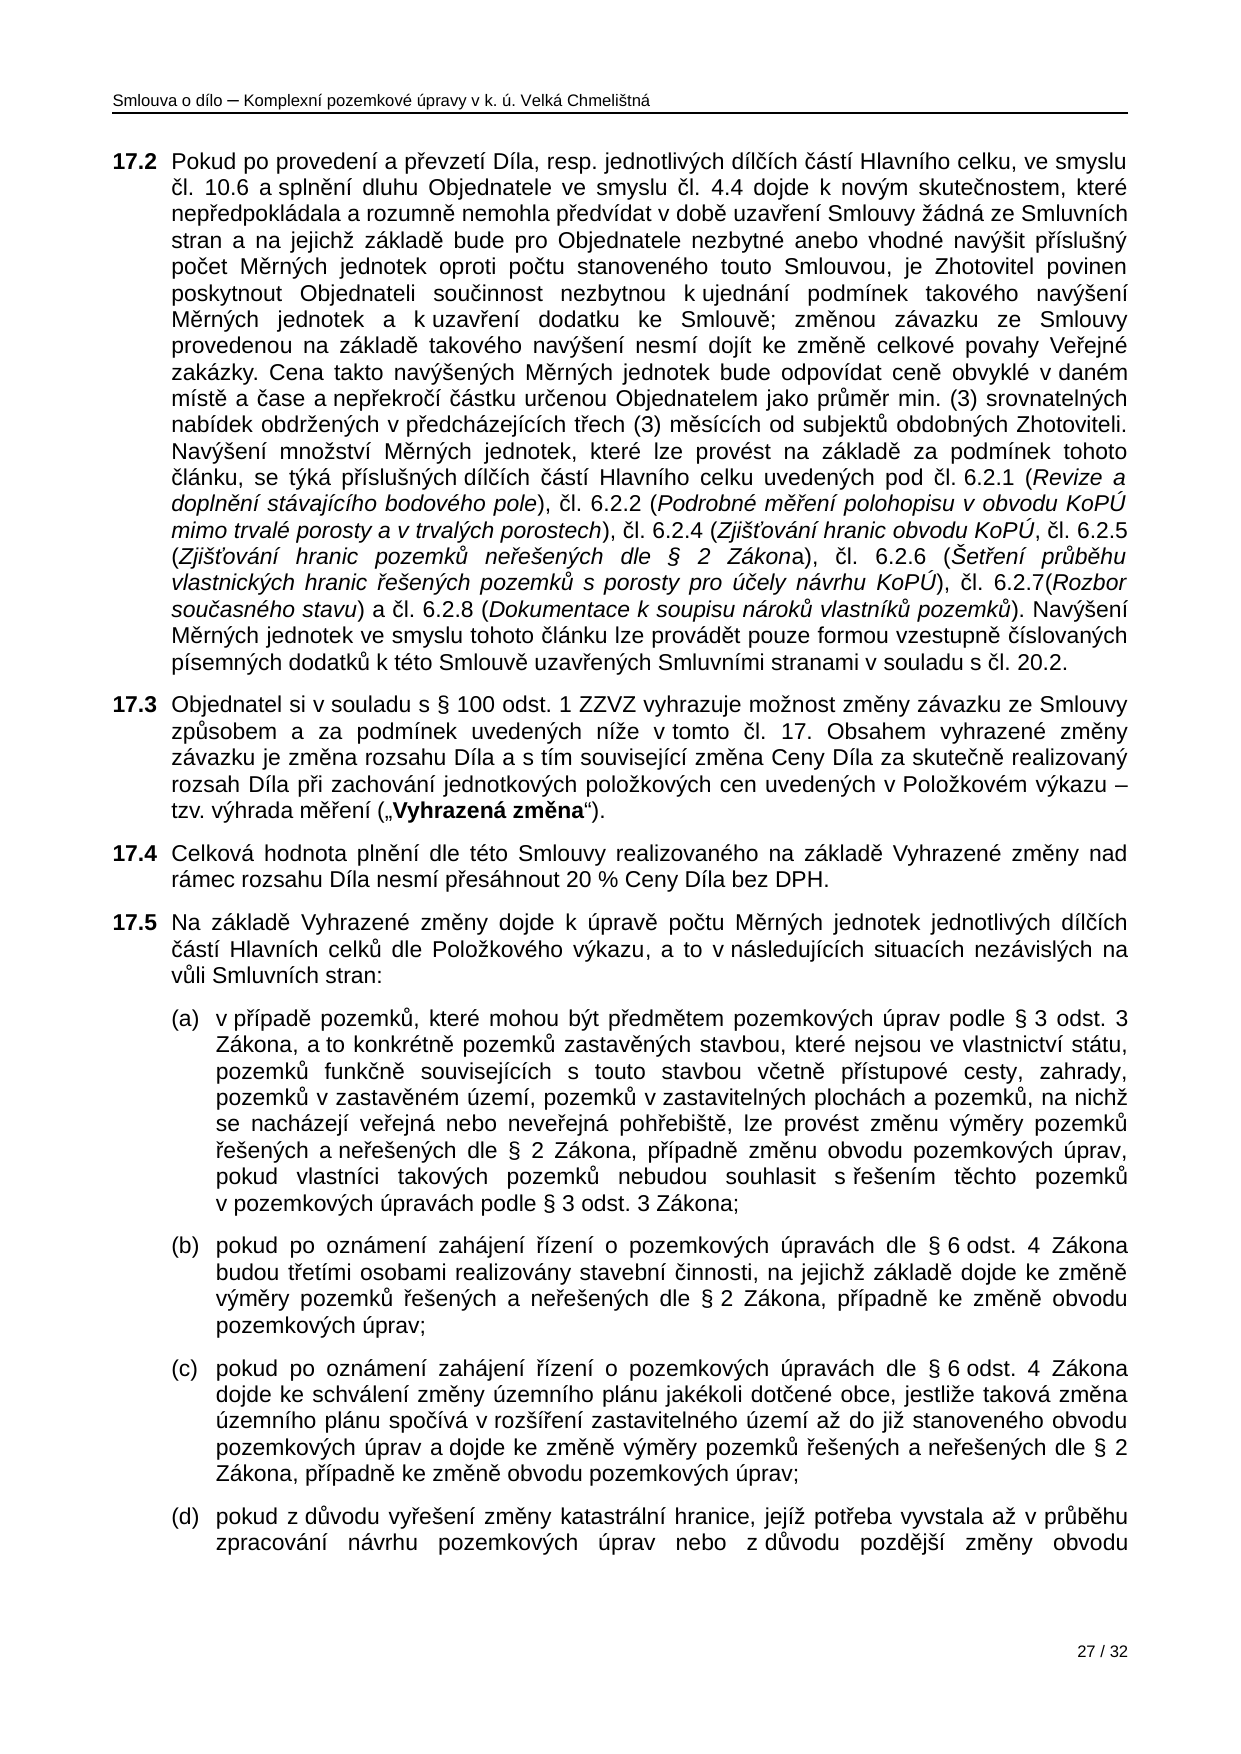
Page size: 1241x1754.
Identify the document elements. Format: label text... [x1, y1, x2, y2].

text Celková hodnota plnění dle této Smlouvy realizovaného na základě Vyhrazené změny nad rámec rozsahu Díla nesmí přesáhnout 20 % Ceny Díla bez DPH. [112, 840, 1128, 893]
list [171, 1503, 1128, 1556]
text Objednatel si v souladu s § 100 odst. 1 ZZVZ vyhrazuje možnost změny závazku ze Smlouvy způsobem a za podmínek uvedených níže v tomto čl. 17. Obsahem vyhrazené změny závazku je změna rozsahu Díla a s tím související změna Ceny Díla za skutečně realizovaný rozsah Díla při zachování jednotkových položkových cen uvedených v Položkovém výkazu – tzv. výhrada měření („Vyhrazená změna“). [112, 691, 1128, 823]
list v případě pozemků, které mohou být předmětem pozemkových úprav podle § 3 odst. 3 Zákona, a to konkrétně pozemků zastavěných stavbou, které nejsou ve vlastnictví státu, pozemků funkčně souvisejících s touto stavbou včetně přístupové cesty, zahrady, pozemků v zastavěném území, pozemků v zastavitelných plochách a pozemků, na nichž se nacházejí veřejná nebo neveřejná pohřebiště, lze provést změnu výměry pozemků řešených a neřešených dle § 2 Zákona, případně změnu obvodu pozemkových úprav, pokud vlastníci takových pozemků nebudou souhlasit s řešením těchto pozemků v pozemkových úpravách podle § 3 odst. 3 Zákona; [171, 1005, 1128, 1216]
list pokud po oznámení zahájení řízení o pozemkových úpravách dle § 6 odst. 4 Zákona dojde ke schválení změny územního plánu jakékoli dotčené obce, jestliže taková změna územního plánu spočívá v rozšíření zastavitelného území až do již stanoveného obvodu pozemkových úprav a dojde ke změně výměry pozemků řešených a neřešených dle § 2 Zákona, případně ke změně obvodu pozemkových úprav; [171, 1354, 1128, 1486]
text Pokud po provedení a převzetí Díla, resp. jednotlivých dílčích částí Hlavního celku, ve smyslu čl. 10.6 a splnění dluhu Objednatele ve smyslu čl. 4.4 dojde k novým skutečnostem, které nepředpokládala a rozumně nemohla předvídat v době uzavření Smlouvy žádná ze Smluvních stran a na jejichž základě bude pro Objednatele nezbytné anebo vhodné navýšit příslušný počet Měrných jednotek oproti počtu stanoveného touto Smlouvou, je Zhotovitel povinen poskytnout Objednateli součinnost nezbytnou k ujednání podmínek takového navýšení Měrných jednotek a k uzavření dodatku ke Smlouvě; změnou závazku ze Smlouvy provedenou na základě takového navýšení nesmí dojít ke změně celkové povahy Veřejné zakázky. Cena takto navýšených Měrných jednotek bude odpovídat ceně obvyklé v daném místě a čase a nepřekročí částku určenou Objednatelem jako průměr min. (3) srovnatelných nabídek obdržených v předcházejících třech (3) měsících od subjektů obdobných Zhotoviteli. Navýšení množství Měrných jednotek, které lze provést na základě za podmínek tohoto článku, se týká příslušných dílčích částí Hlavního celku uvedených pod čl. 6.2.1 (Revize a doplnění stávajícího bodového pole), čl. 6.2.2 (Podrobné měření polohopisu v obvodu KoPÚ mimo trvalé porosty a v trvalých porostech), čl. 6.2.4 (Zjišťování hranic obvodu KoPÚ, čl. 6.2.5 (Zjišťování hranic pozemků neřešených dle § 2 Zákona), čl. 6.2.6 (Šetření průběhu vlastnických hranic řešených pozemků s porosty pro účely návrhu KoPÚ), čl. 6.2.7(Rozbor současného stavu) a čl. 6.2.8 (Dokumentace k soupisu nároků vlastníků pozemků). Navýšení Měrných jednotek ve smyslu tohoto článku lze provádět pouze formou vzestupně číslovaných písemných dodatků k této Smlouvě uzavřených Smluvními stranami v souladu s čl. 20.2. [112, 148, 1128, 675]
text Na základě Vyhrazené změny dojde k úpravě počtu Měrných jednotek jednotlivých dílčích částí Hlavních celků dle Položkového výkazu, a to v následujících situacích nezávislých na vůli Smluvních stran: [112, 909, 1128, 988]
list pokud po oznámení zahájení řízení o pozemkových úpravách dle § 6 odst. 4 Zákona budou třetími osobami realizovány stavební činnosti, na jejichž základě dojde ke změně výměry pozemků řešených a neřešených dle § 2 Zákona, případně ke změně obvodu pozemkových úprav; [171, 1232, 1128, 1338]
